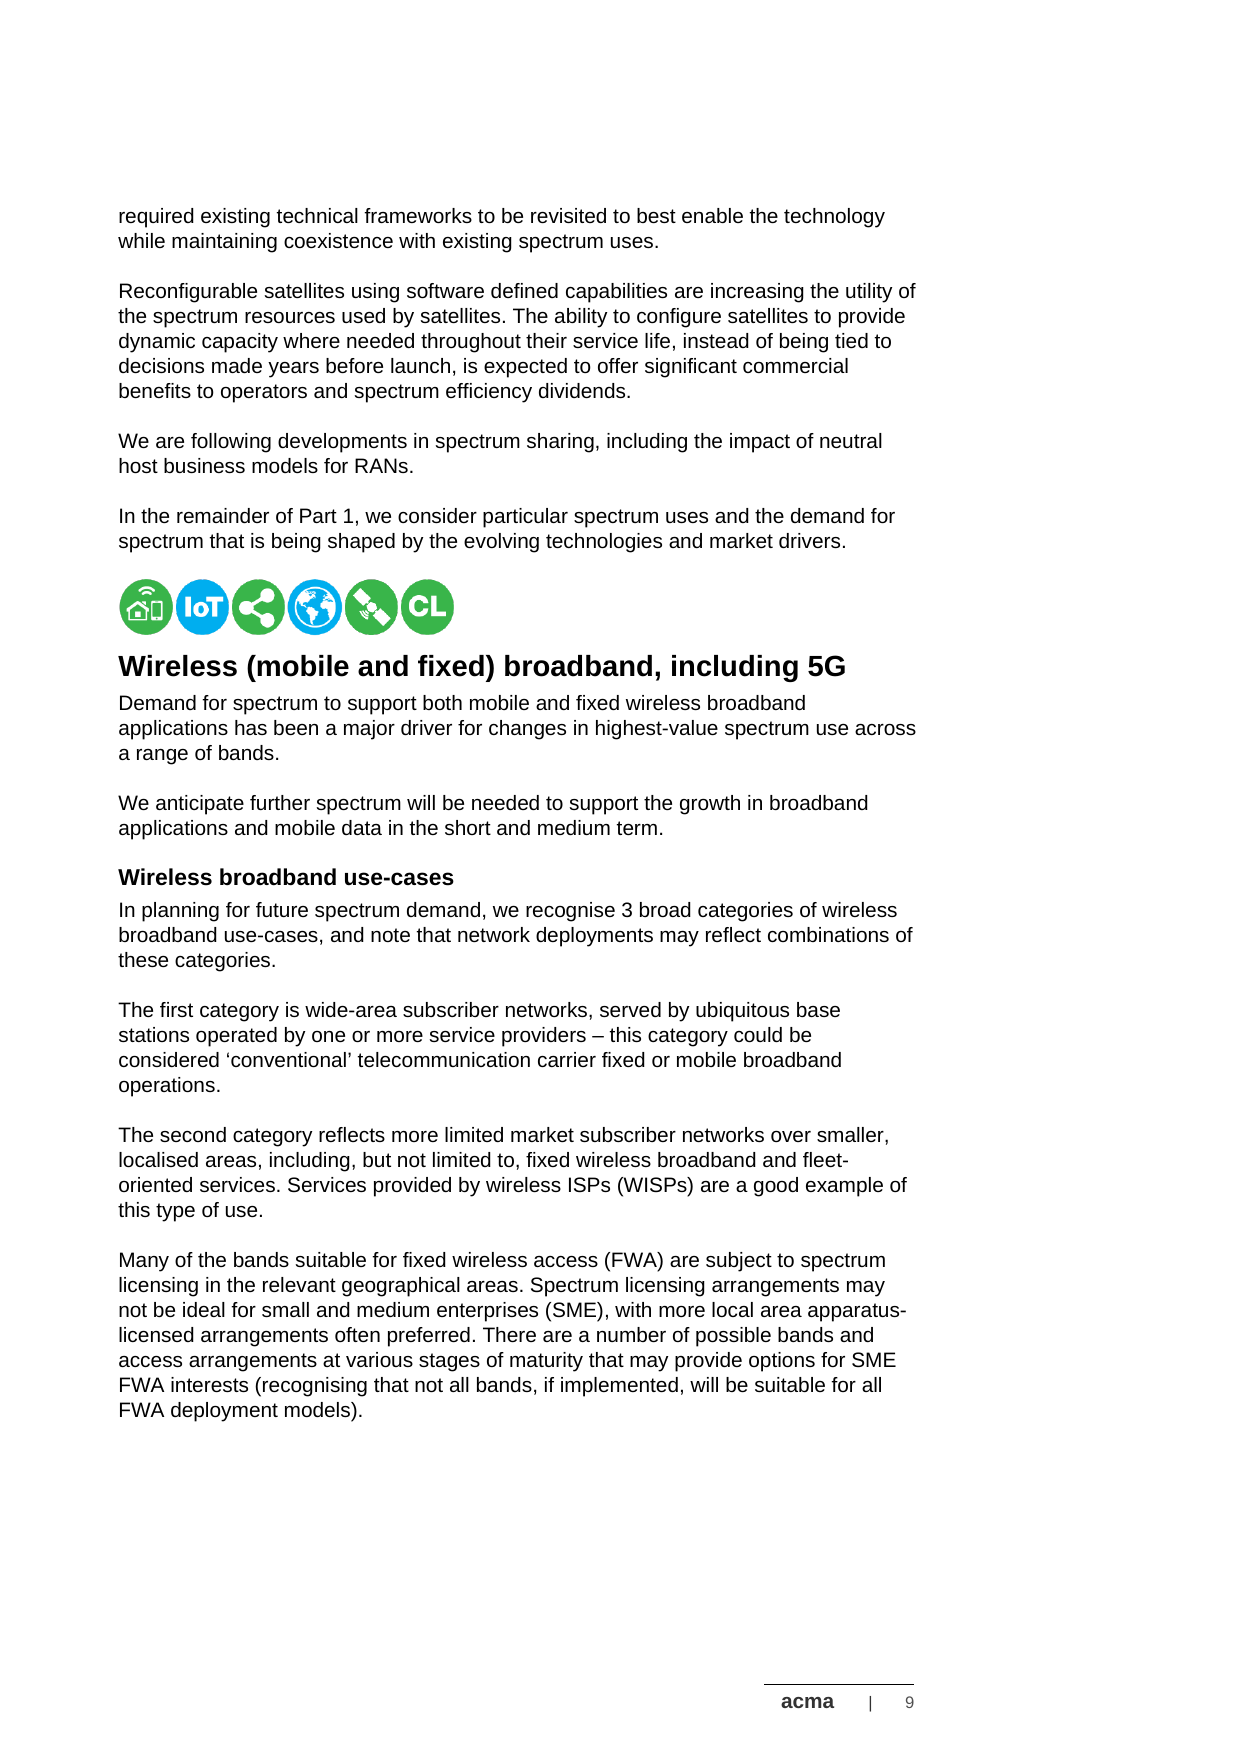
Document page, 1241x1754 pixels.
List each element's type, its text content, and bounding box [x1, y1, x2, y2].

picture [118, 577, 456, 637]
text In planning for future spectrum demand, we recognise 3 broad categories of wireless broadband use-cases, and note that network deployments may reflect combinations of these categories. [118, 897, 917, 972]
text We are following developments in spectrum sharing, including the impact of neutral host business models for RANs. [118, 428, 917, 478]
text We anticipate further spectrum will be needed to support the growth in broadband applications and mobile data in the short and medium term. [118, 789, 917, 839]
text Many of the bands suitable for fixed wireless access (FWA) are subject to spectrum licensing in the relevant geographical areas. Spectrum licensing arrangements may not be ideal for small and medium enterprises (SME), with more local area apparatus-licensed arrangements often preferred. There are a number of possible bands and access arrangements at various stages of maturity that may provide options for SME FWA interests (recognising that not all bands, if implemented, will be suitable for all FWA deployment models). [118, 1247, 917, 1422]
subtitle Wireless broadband use-cases [118, 864, 917, 891]
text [118, 203, 917, 253]
subtitle Wireless (mobile and fixed) broadband, including 5G [118, 649, 917, 683]
text The second category reflects more limited market subscriber networks over smaller, localised areas, including, but not limited to, fixed wireless broadband and fleet-oriented services. Services provided by wireless ISPs (WISPs) are a good example of this type of use. [118, 1122, 917, 1222]
text In the remainder of Part 1, we consider particular spectrum uses and the demand for spectrum that is being shaped by the evolving technologies and market drivers. [118, 503, 917, 553]
text Demand for spectrum to support both mobile and fixed wireless broadband applications has been a major driver for changes in highest-value spectrum use across a range of bands. [118, 689, 917, 764]
text The first category is wide-area subscriber networks, served by ubiquitous base stations operated by one or more service providers – this category could be considered ‘conventional’ telecommunication carrier fixed or mobile broadband operations. [118, 997, 917, 1097]
text Reconfigurable satellites using software defined capabilities are increasing the utility of the spectrum resources used by satellites. The ability to configure satellites to provide dynamic capacity where needed throughout their service life, instead of being tied to decisions made years before launch, is expected to offer significant commercial benefits to operators and spectrum efficiency dividends. [118, 278, 917, 403]
